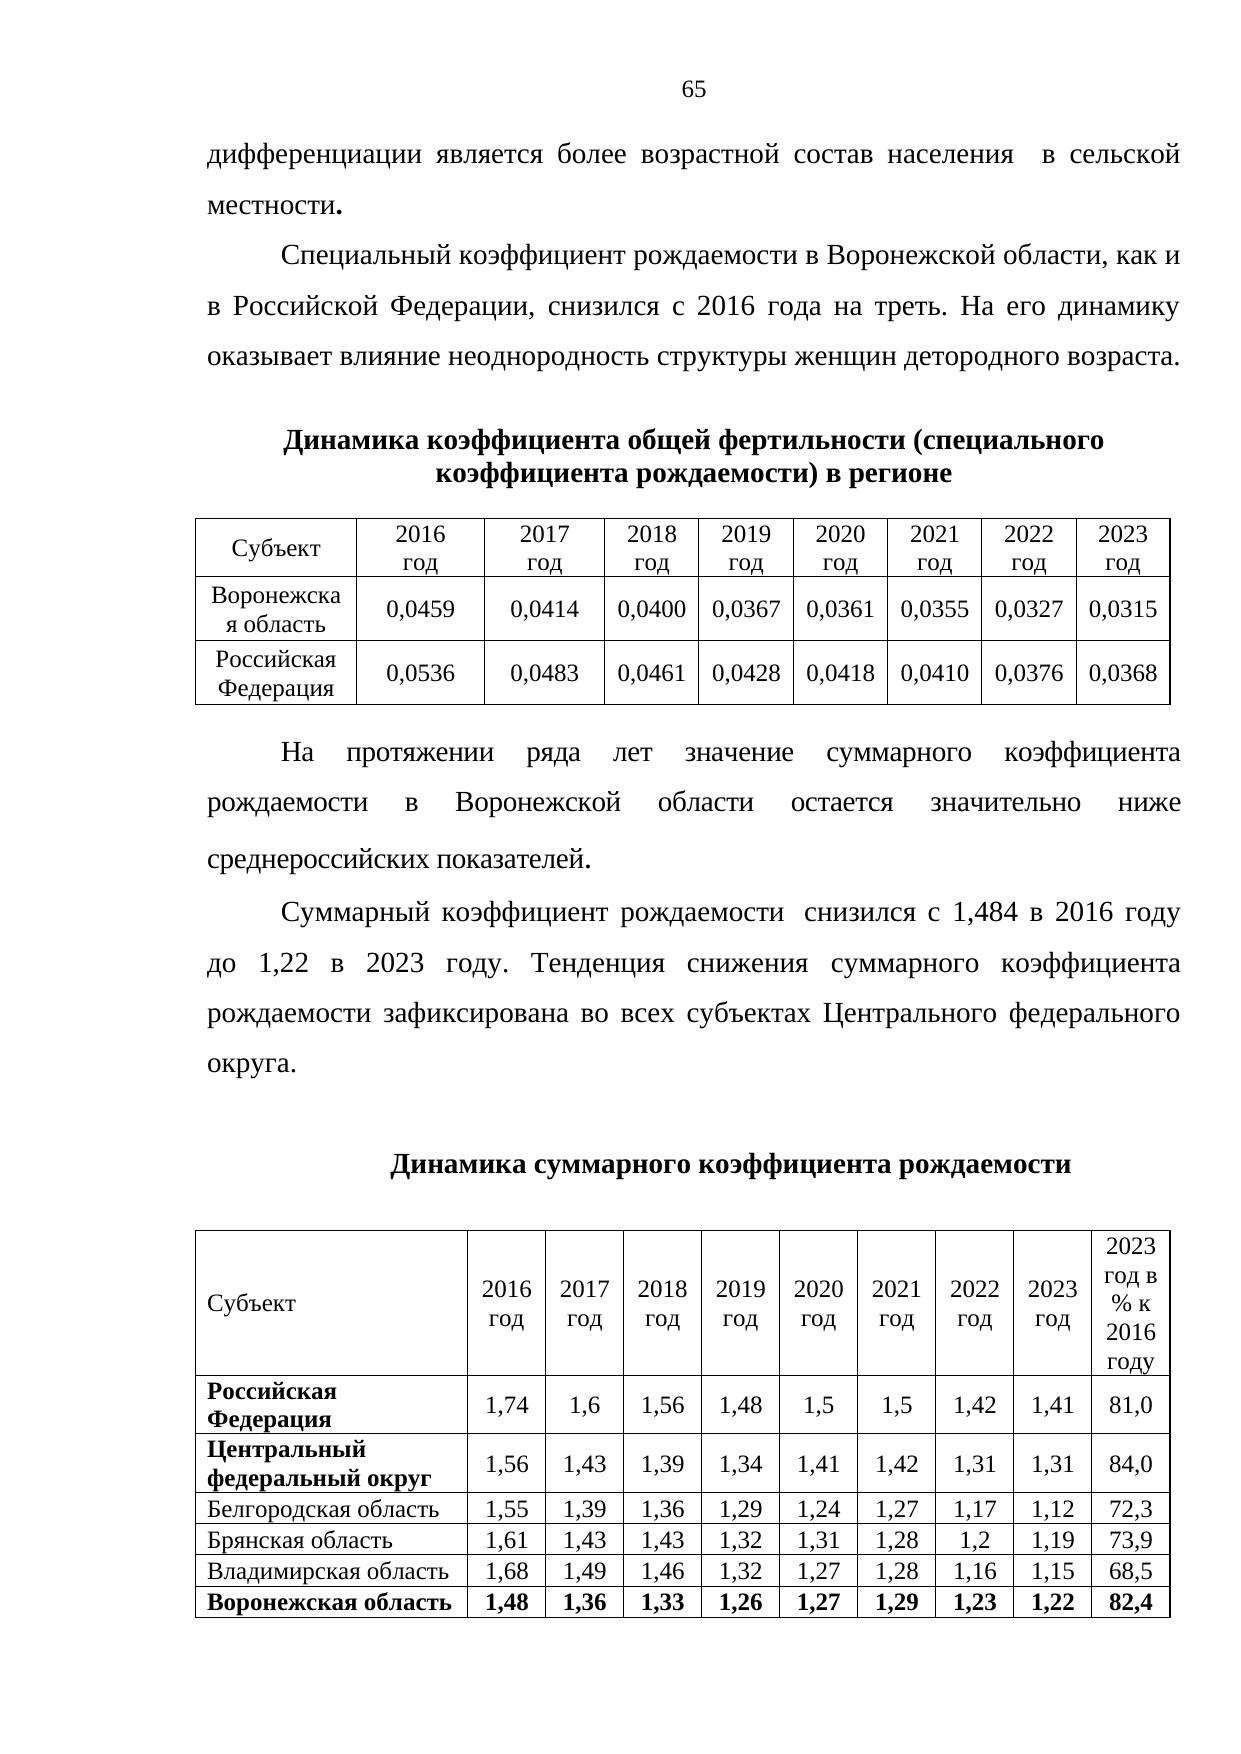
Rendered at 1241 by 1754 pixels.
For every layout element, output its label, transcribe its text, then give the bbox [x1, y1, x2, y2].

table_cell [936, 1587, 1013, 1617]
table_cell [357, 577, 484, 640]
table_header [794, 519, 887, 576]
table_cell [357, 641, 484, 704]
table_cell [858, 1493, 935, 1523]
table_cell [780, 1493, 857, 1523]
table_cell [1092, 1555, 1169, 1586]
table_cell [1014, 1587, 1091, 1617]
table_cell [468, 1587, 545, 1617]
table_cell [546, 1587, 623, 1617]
text Динамика суммарного коэффициента рождаемости [207, 1146, 1181, 1180]
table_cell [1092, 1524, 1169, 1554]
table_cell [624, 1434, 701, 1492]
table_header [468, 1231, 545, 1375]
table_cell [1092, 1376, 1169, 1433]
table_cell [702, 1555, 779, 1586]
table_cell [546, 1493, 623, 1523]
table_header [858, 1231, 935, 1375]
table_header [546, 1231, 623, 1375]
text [207, 137, 1181, 221]
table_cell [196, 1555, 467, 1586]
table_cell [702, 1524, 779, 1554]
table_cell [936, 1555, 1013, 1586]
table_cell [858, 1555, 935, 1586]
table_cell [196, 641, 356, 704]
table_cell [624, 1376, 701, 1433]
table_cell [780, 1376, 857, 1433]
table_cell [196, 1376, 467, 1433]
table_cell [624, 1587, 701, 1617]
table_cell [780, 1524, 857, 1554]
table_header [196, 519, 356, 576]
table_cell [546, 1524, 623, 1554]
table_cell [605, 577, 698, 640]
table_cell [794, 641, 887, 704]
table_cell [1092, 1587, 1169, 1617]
text Специальный коэффициент рождаемости в Воронежской области, как и в Российской Федерации, снизился с 2016 года на треть. На его динамику оказывает влияние неоднородность структуры женщин детородного возраста. [207, 237, 1181, 371]
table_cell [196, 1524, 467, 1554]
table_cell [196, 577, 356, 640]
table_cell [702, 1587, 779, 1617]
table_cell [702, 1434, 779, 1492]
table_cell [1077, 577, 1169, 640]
text На протяжении ряда лет значение суммарного коэффициента рождаемости в Воронежской области остается значительно ниже среднероссийских показателей. [207, 734, 1181, 875]
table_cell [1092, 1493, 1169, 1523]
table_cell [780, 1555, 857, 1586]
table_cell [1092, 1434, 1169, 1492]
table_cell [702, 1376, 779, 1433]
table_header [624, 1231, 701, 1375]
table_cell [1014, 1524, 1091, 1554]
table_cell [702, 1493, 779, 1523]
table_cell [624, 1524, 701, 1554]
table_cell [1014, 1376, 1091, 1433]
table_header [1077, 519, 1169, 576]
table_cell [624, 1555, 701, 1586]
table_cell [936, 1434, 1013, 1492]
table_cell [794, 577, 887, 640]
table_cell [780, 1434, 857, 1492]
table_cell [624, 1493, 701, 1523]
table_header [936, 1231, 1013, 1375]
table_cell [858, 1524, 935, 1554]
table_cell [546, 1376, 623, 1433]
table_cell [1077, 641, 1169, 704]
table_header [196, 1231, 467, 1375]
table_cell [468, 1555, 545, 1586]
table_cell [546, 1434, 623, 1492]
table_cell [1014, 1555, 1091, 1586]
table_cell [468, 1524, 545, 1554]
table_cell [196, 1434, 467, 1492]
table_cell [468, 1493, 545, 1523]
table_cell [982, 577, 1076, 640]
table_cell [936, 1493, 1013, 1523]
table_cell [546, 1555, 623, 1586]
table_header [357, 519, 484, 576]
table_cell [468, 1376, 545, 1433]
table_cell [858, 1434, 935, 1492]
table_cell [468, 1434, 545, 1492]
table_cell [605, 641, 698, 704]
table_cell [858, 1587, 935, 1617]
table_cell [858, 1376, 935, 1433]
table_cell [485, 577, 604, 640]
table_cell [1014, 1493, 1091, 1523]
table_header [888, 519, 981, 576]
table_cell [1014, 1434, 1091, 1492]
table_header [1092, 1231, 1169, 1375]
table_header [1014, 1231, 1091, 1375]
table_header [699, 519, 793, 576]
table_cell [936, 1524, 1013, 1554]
text Динамика коэффициента общей фертильности (специального коэффициента рождаемости) в регионе [207, 422, 1181, 489]
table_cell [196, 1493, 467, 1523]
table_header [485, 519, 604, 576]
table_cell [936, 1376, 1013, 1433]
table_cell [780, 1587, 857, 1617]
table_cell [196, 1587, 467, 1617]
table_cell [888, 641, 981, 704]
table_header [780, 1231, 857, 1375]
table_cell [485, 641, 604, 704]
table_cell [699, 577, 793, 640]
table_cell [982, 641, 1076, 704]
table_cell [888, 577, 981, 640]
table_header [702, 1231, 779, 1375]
text Суммарный коэффициент рождаемости снизился с 1,484 в 2016 году до 1,22 в 2023 году. Тенденция снижения суммарного коэффициента рождаемости зафиксирована во всех субъектах Центрального федерального округа. [207, 894, 1181, 1079]
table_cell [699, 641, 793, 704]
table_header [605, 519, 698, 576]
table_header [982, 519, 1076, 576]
